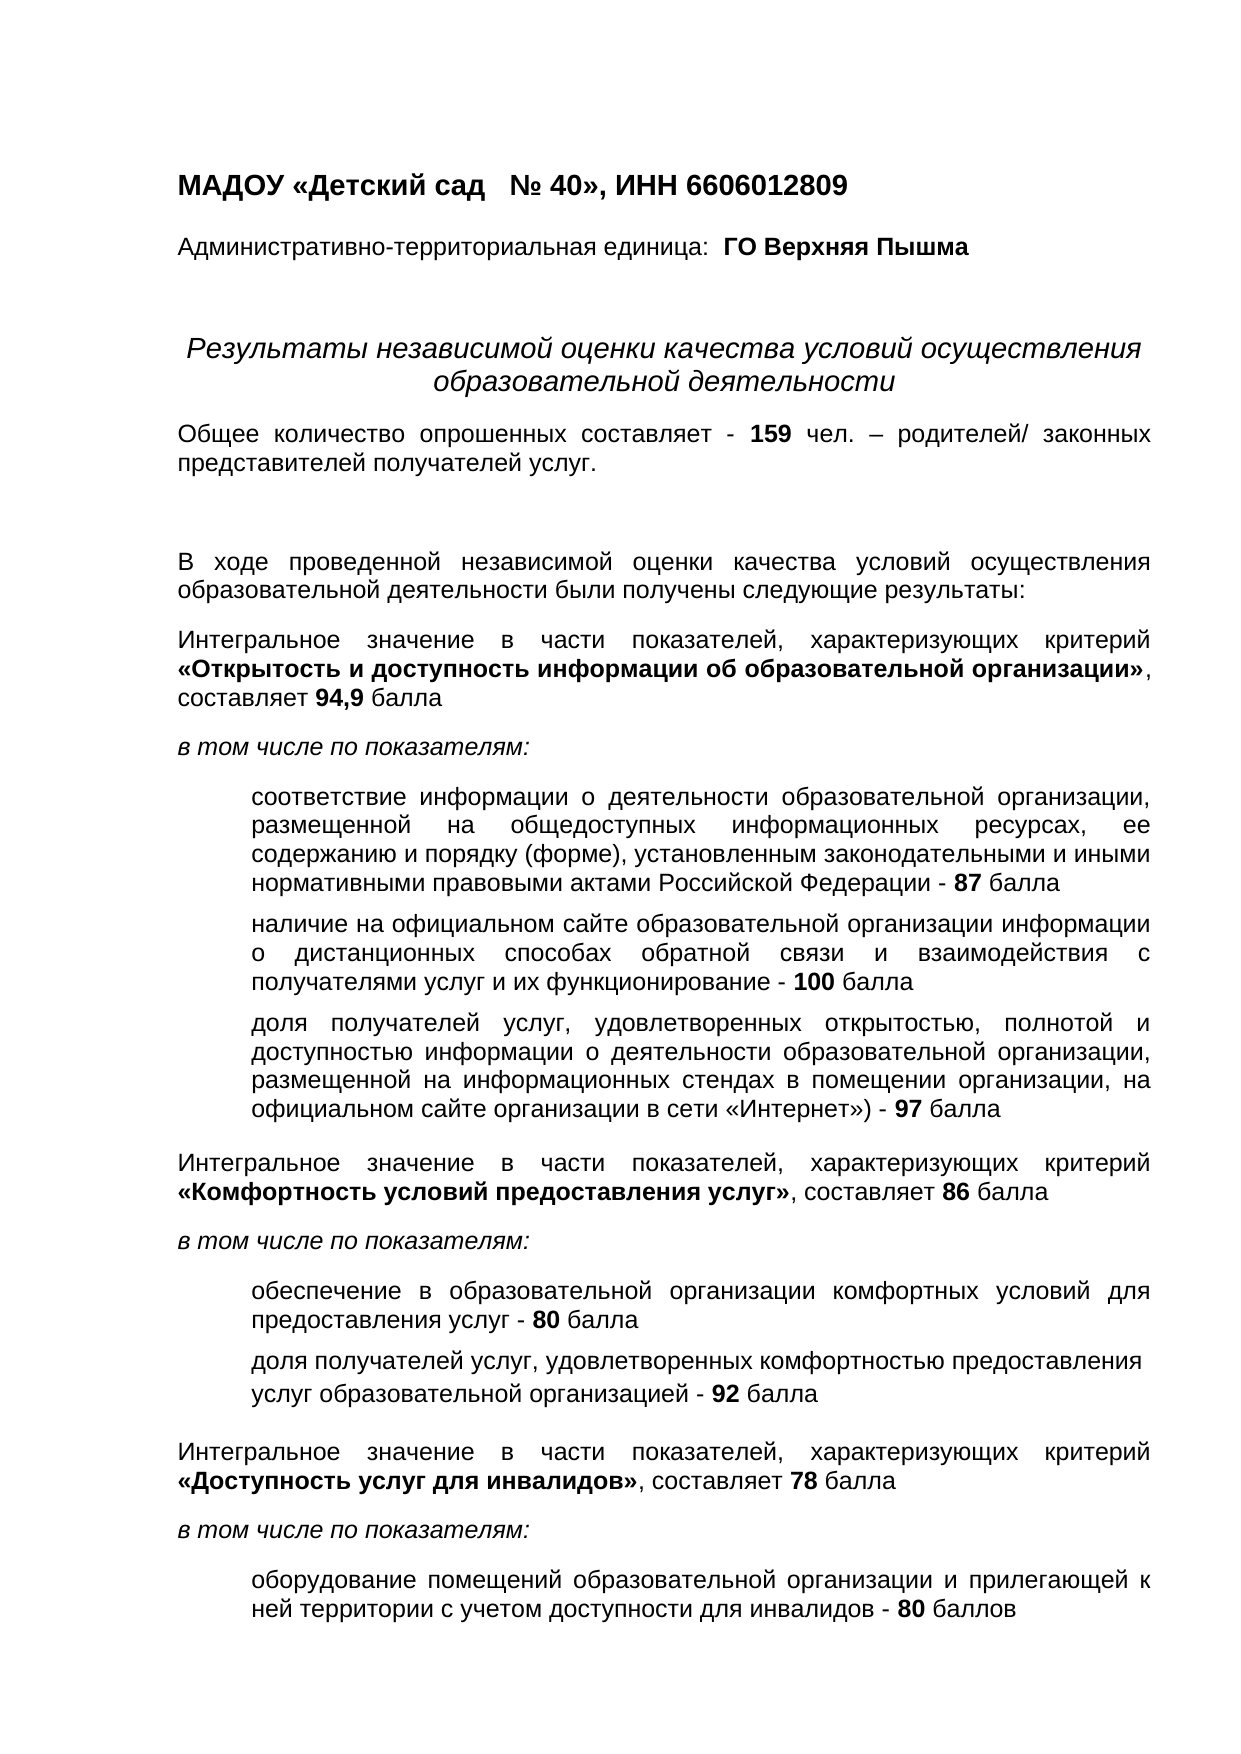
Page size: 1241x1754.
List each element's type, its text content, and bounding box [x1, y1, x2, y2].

text Интегральное значение в части показателей, характеризующих критерий «Комфортность условий предоставления услуг», составляет 86 балла [177, 1148, 1152, 1205]
text В ходе проведенной независимой оценки качества условий осуществления образовательной деятельности были получены следующие результаты: [177, 547, 1152, 604]
text Результаты независимой оценки качества условий осуществления образовательной деятельности [177, 331, 1152, 398]
text Административно-территориальная единица: ГО Верхняя Пышма [177, 232, 1152, 260]
text Общее количество опрошенных составляет - 159 чел. – родителей/ законных представителей получателей услуг. [177, 419, 1152, 476]
text в том числе по показателям: [177, 732, 1152, 761]
text доля получателей услуг, удовлетворенных комфортностью предоставления услуг образовательной организацией - 92 балла [251, 1346, 1152, 1408]
text обеспечение в образовательной организации комфортных условий для предоставления услуг - 80 балла [251, 1276, 1152, 1333]
text Интегральное значение в части показателей, характеризующих критерий «Открытость и доступность информации об образовательной организации», составляет 94,9 балла [177, 625, 1152, 711]
text наличие на официальном сайте образовательной организации информации о дистанционных способах обратной связи и взаимодействия с получателями услуг и их функционирование - 100 балла [251, 909, 1152, 995]
text доля получателей услуг, удовлетворенных открытостью, полнотой и доступностью информации о деятельности образовательной организации, размещенной на информационных стендах в помещении организации, на официальном сайте организации в сети «Интернет») - 97 балла [251, 1008, 1152, 1123]
text оборудование помещений образовательной организации и прилегающей к ней территории с учетом доступности для инвалидов - 80 баллов [251, 1565, 1152, 1622]
text соответствие информации о деятельности образовательной организации, размещенной на общедоступных информационных ресурсах, ее содержанию и порядку (форме), установленным законодательными и иными нормативными правовыми актами Российской Федерации - 87 балла [251, 782, 1152, 897]
text в том числе по показателям: [177, 1515, 1152, 1544]
subtitle МАДОУ «Детский сад № 40», ИНН 6606012809 [177, 168, 1152, 202]
text в том числе по показателям: [177, 1226, 1152, 1255]
text Интегральное значение в части показателей, характеризующих критерий «Доступность услуг для инвалидов», составляет 78 балла [177, 1437, 1152, 1494]
